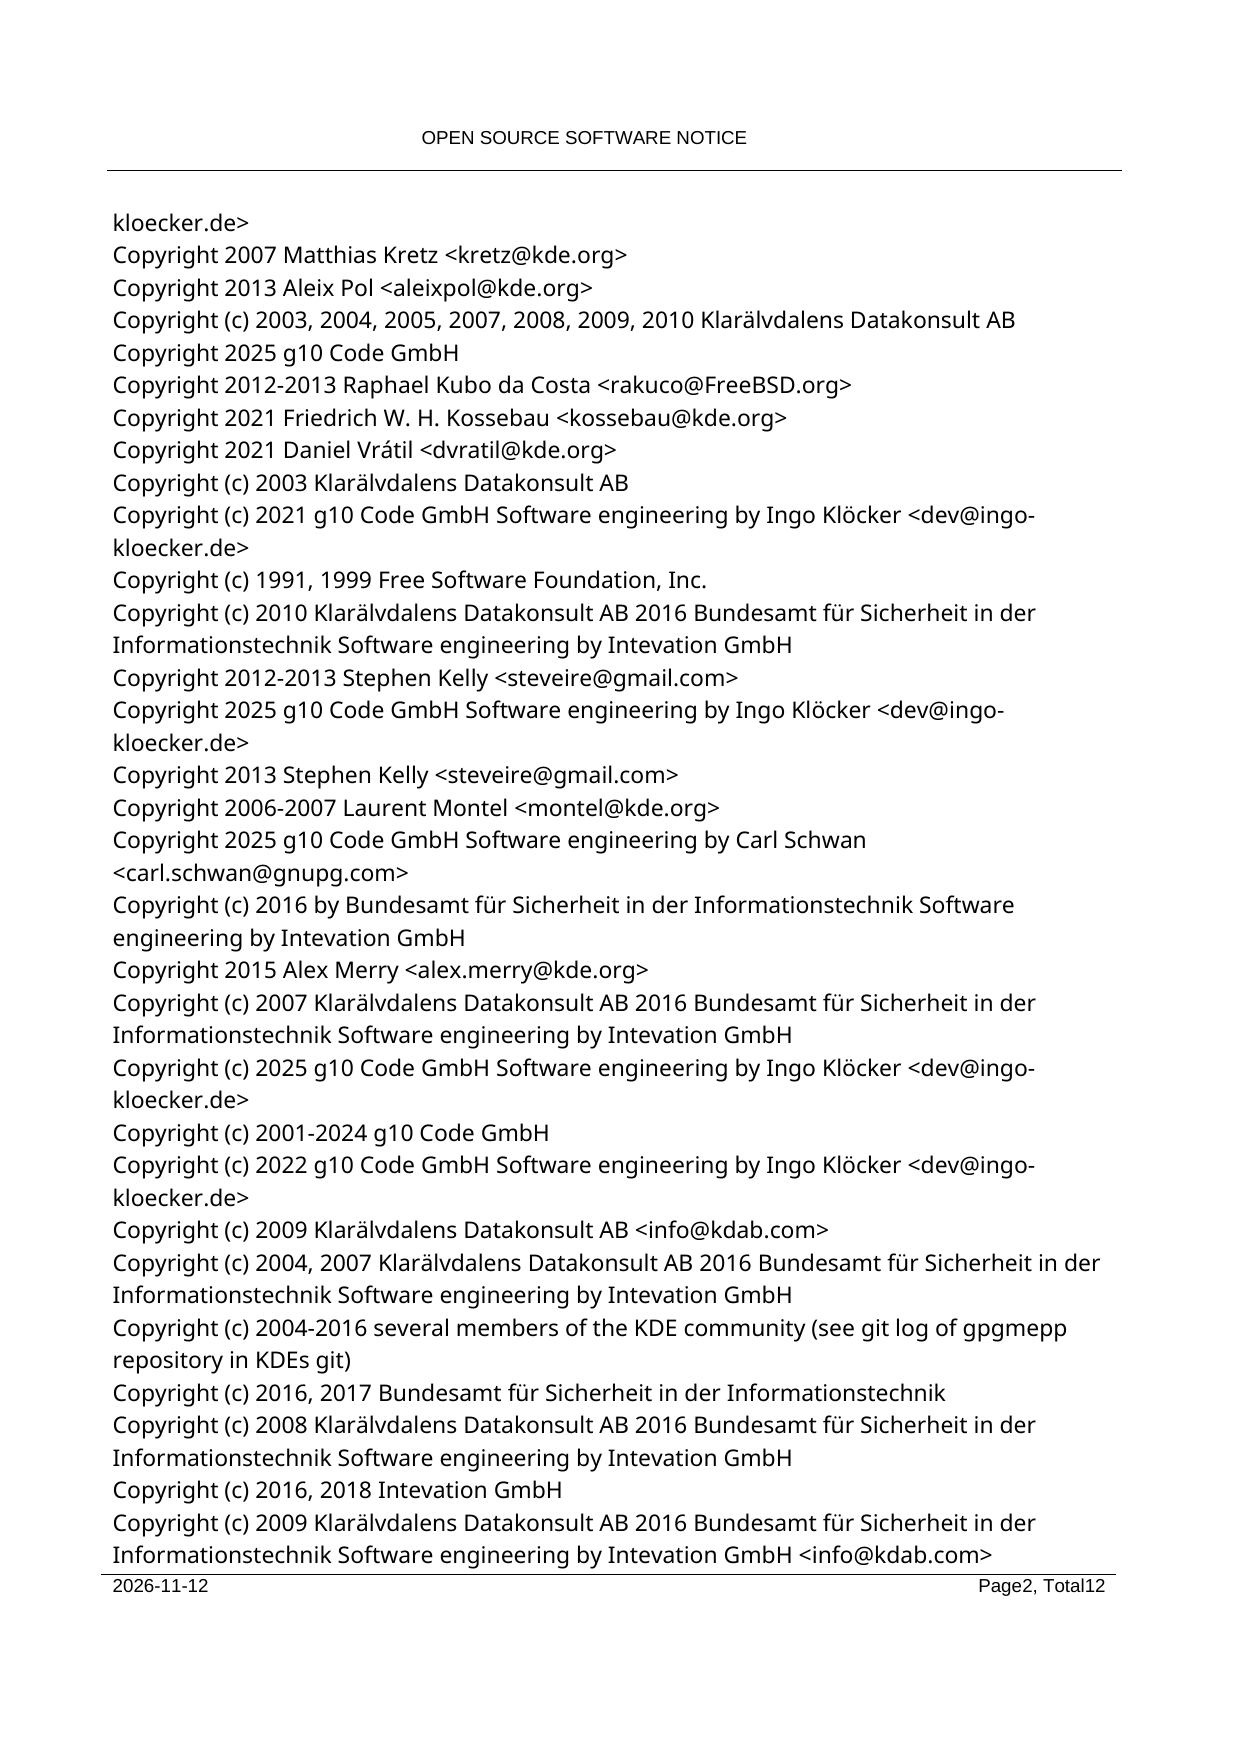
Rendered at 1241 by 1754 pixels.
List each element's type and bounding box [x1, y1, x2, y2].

text [112, 206, 1128, 1571]
